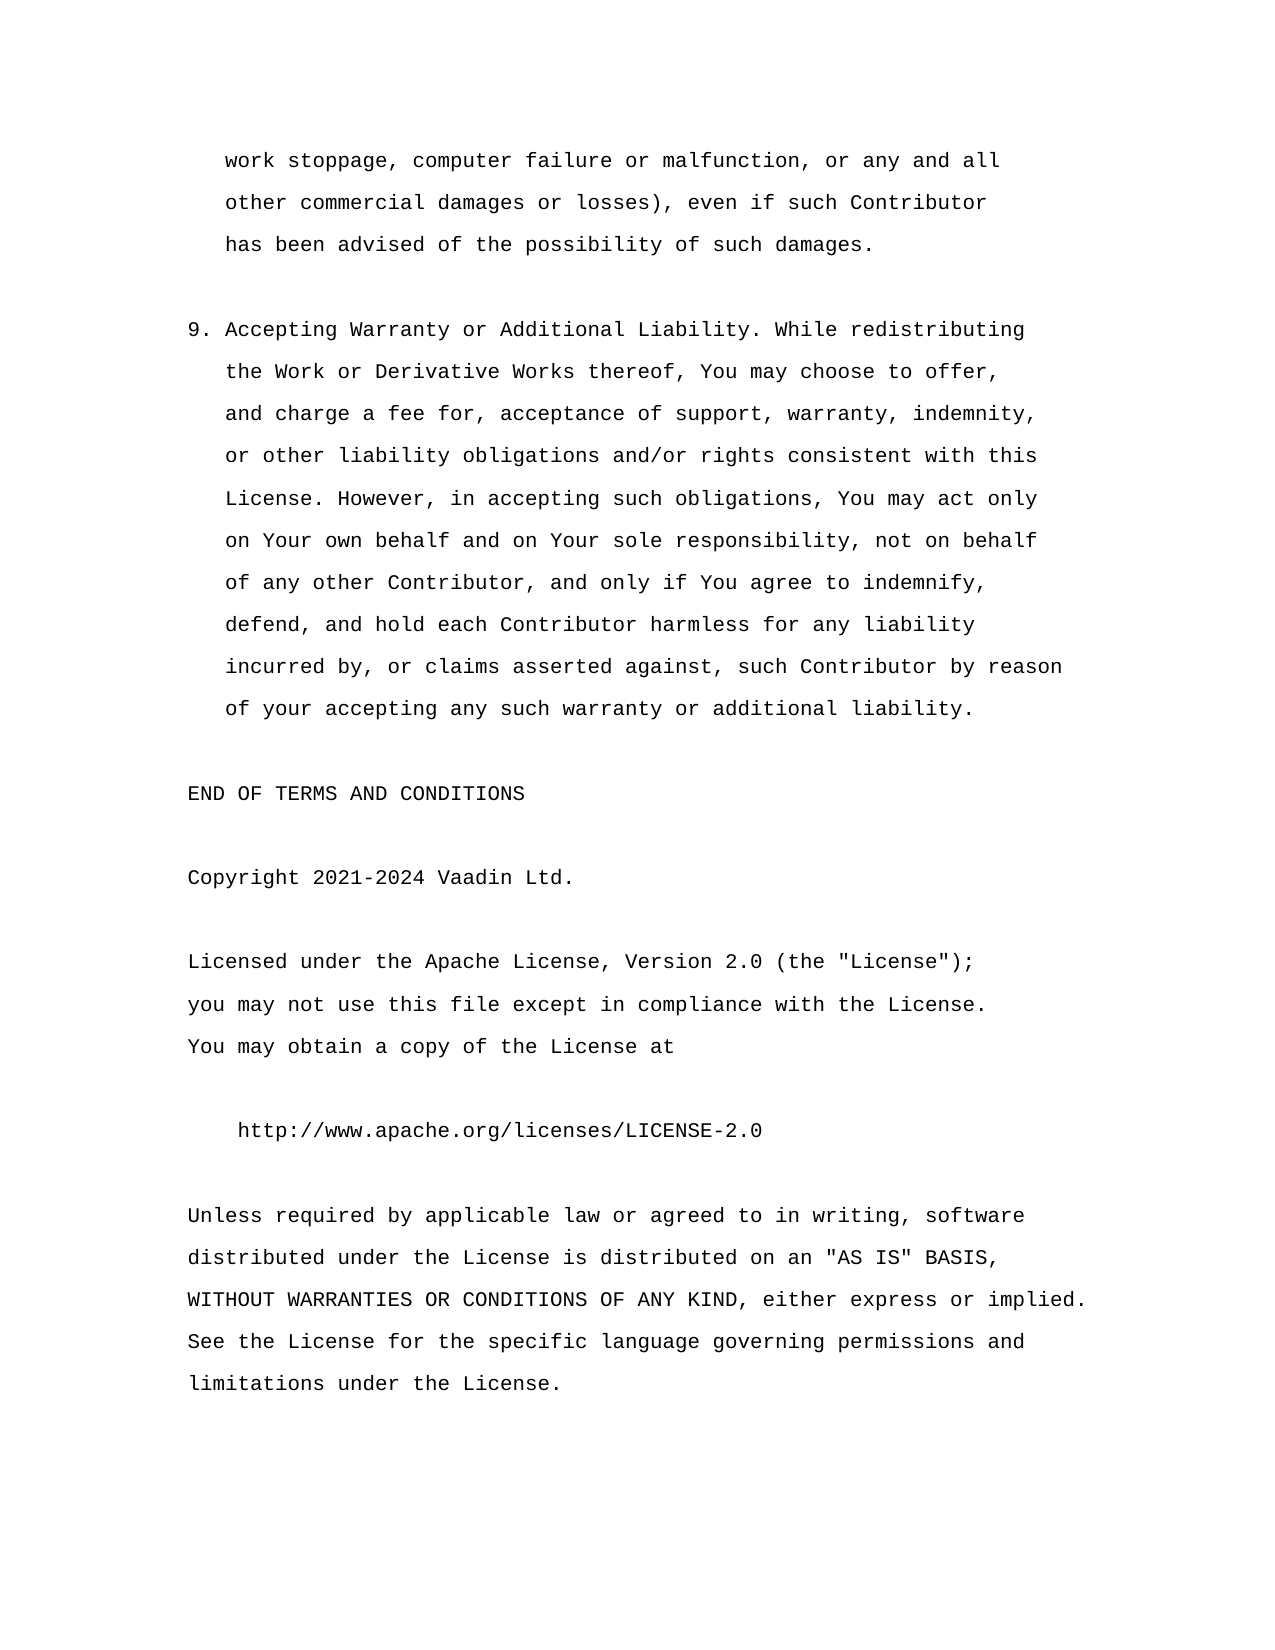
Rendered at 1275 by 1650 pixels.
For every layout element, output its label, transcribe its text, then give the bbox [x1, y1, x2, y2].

text incurred by, or claims asserted against, such Contributor by reason [150, 656, 1125, 680]
text You may obtain a copy of the License at [150, 1036, 1125, 1059]
text of any other Contributor, and only if You agree to indemnify, [150, 572, 1125, 596]
text defend, and hold each Contributor harmless for any liability [150, 614, 1125, 638]
text Unless required by applicable law or agreed to in writing, software [150, 1205, 1125, 1228]
text other commercial damages or losses), even if such Contributor [150, 192, 1125, 216]
text you may not use this file except in compliance with the License. [150, 994, 1125, 1017]
text limitations under the License. [150, 1373, 1125, 1397]
text http://www.apache.org/licenses/LICENSE-2.0 [150, 1120, 1125, 1144]
text WITHOUT WARRANTIES OR CONDITIONS OF ANY KIND, either express or implied. [150, 1289, 1125, 1313]
text Copyright 2021-2024 Vaadin Ltd. [150, 867, 1125, 891]
text or other liability obligations and/or rights consistent with this [150, 445, 1125, 469]
text END OF TERMS AND CONDITIONS [150, 783, 1125, 806]
text distributed under the License is distributed on an "AS IS" BASIS, [150, 1247, 1125, 1271]
text See the License for the specific language governing permissions and [150, 1331, 1125, 1355]
text work stoppage, computer failure or malfunction, or any and all [150, 150, 1125, 174]
text has been advised of the possibility of such damages. [150, 234, 1125, 258]
text Licensed under the Apache License, Version 2.0 (the "License"); [150, 952, 1125, 975]
text the Work or Derivative Works thereof, You may choose to offer, [150, 361, 1125, 384]
text 9. Accepting Warranty or Additional Liability. While redistributing [150, 319, 1125, 342]
text on Your own behalf and on Your sole responsibility, not on behalf [150, 530, 1125, 553]
text of your accepting any such warranty or additional liability. [150, 698, 1125, 722]
text and charge a fee for, acceptance of support, warranty, indemnity, [150, 403, 1125, 427]
text License. However, in accepting such obligations, You may act only [150, 487, 1125, 511]
